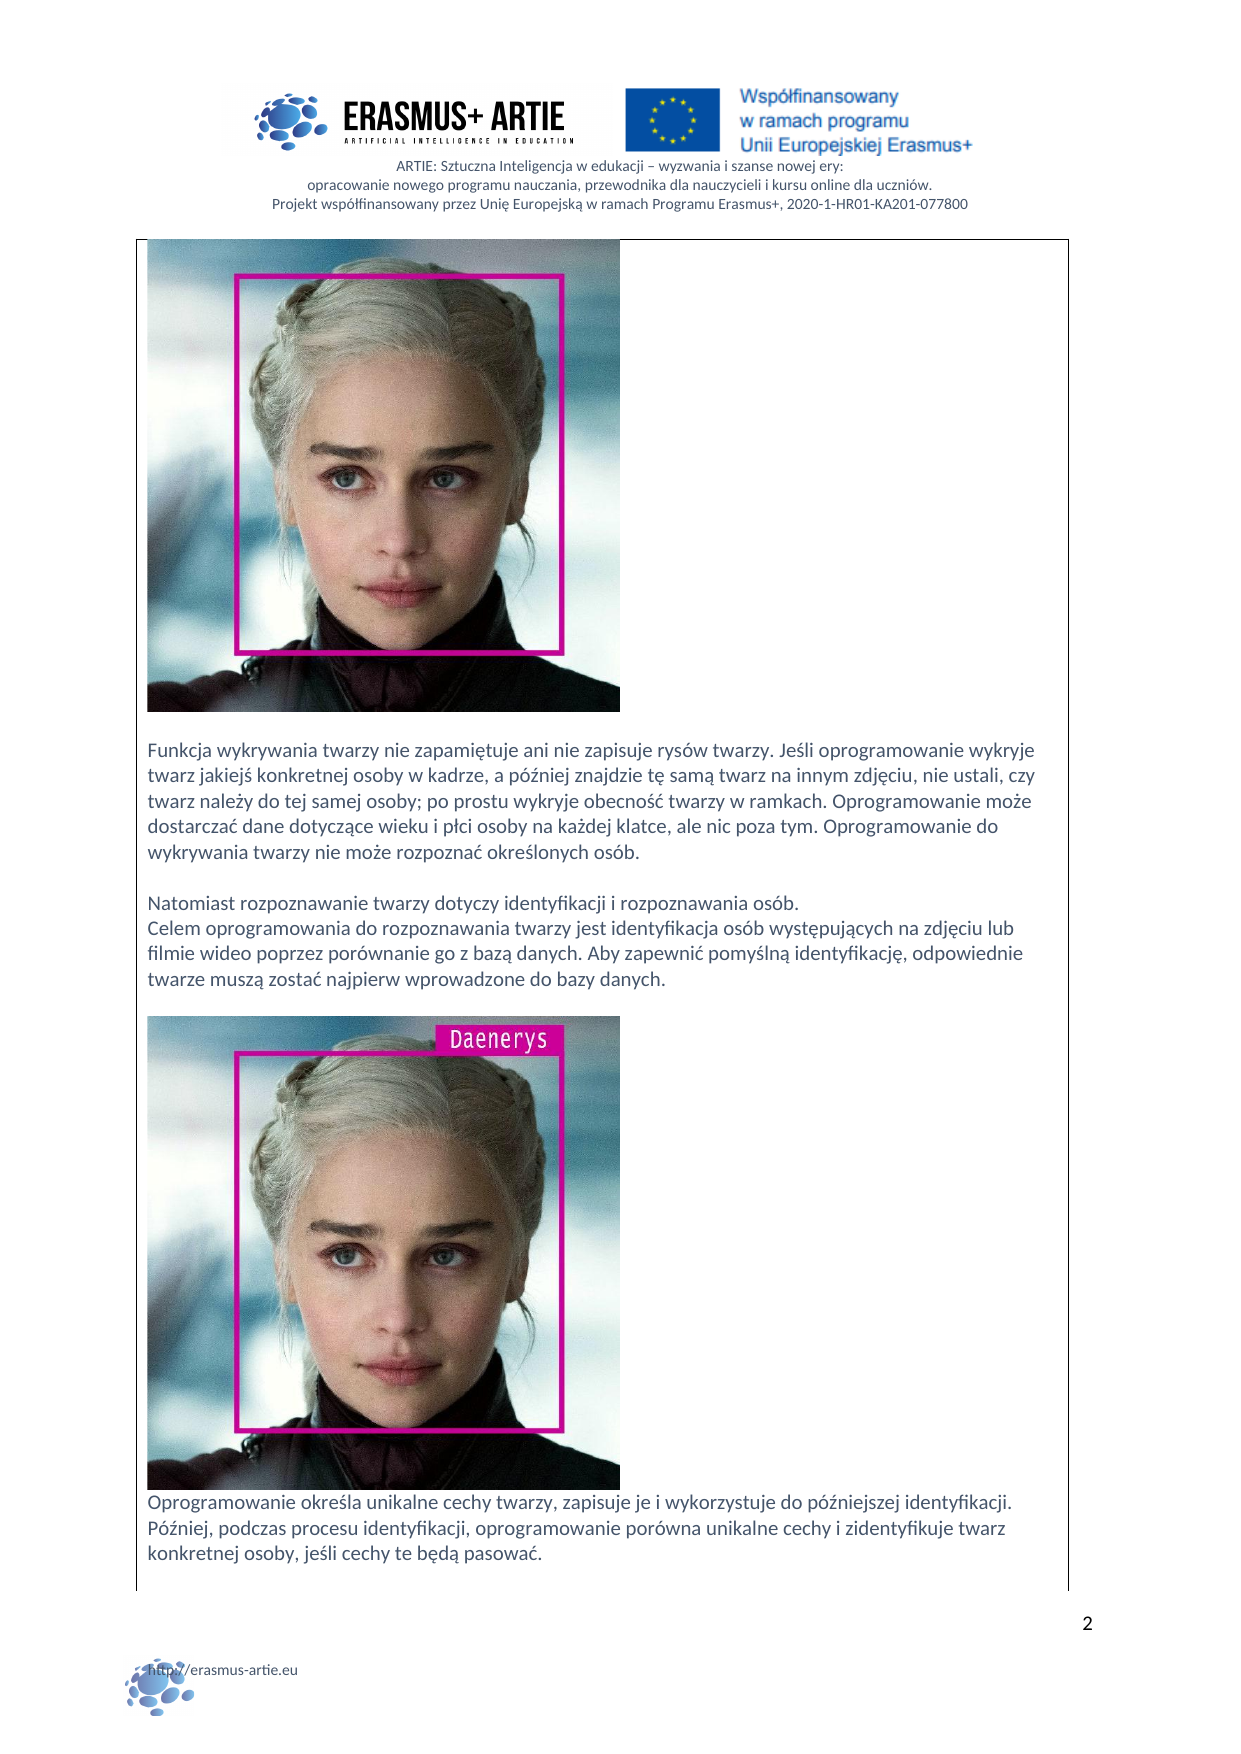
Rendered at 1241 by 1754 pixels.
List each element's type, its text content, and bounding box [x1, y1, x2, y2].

picture [147, 239, 620, 712]
picture [122, 1655, 195, 1716]
picture [147, 1016, 620, 1490]
picture [220, 80, 1020, 156]
